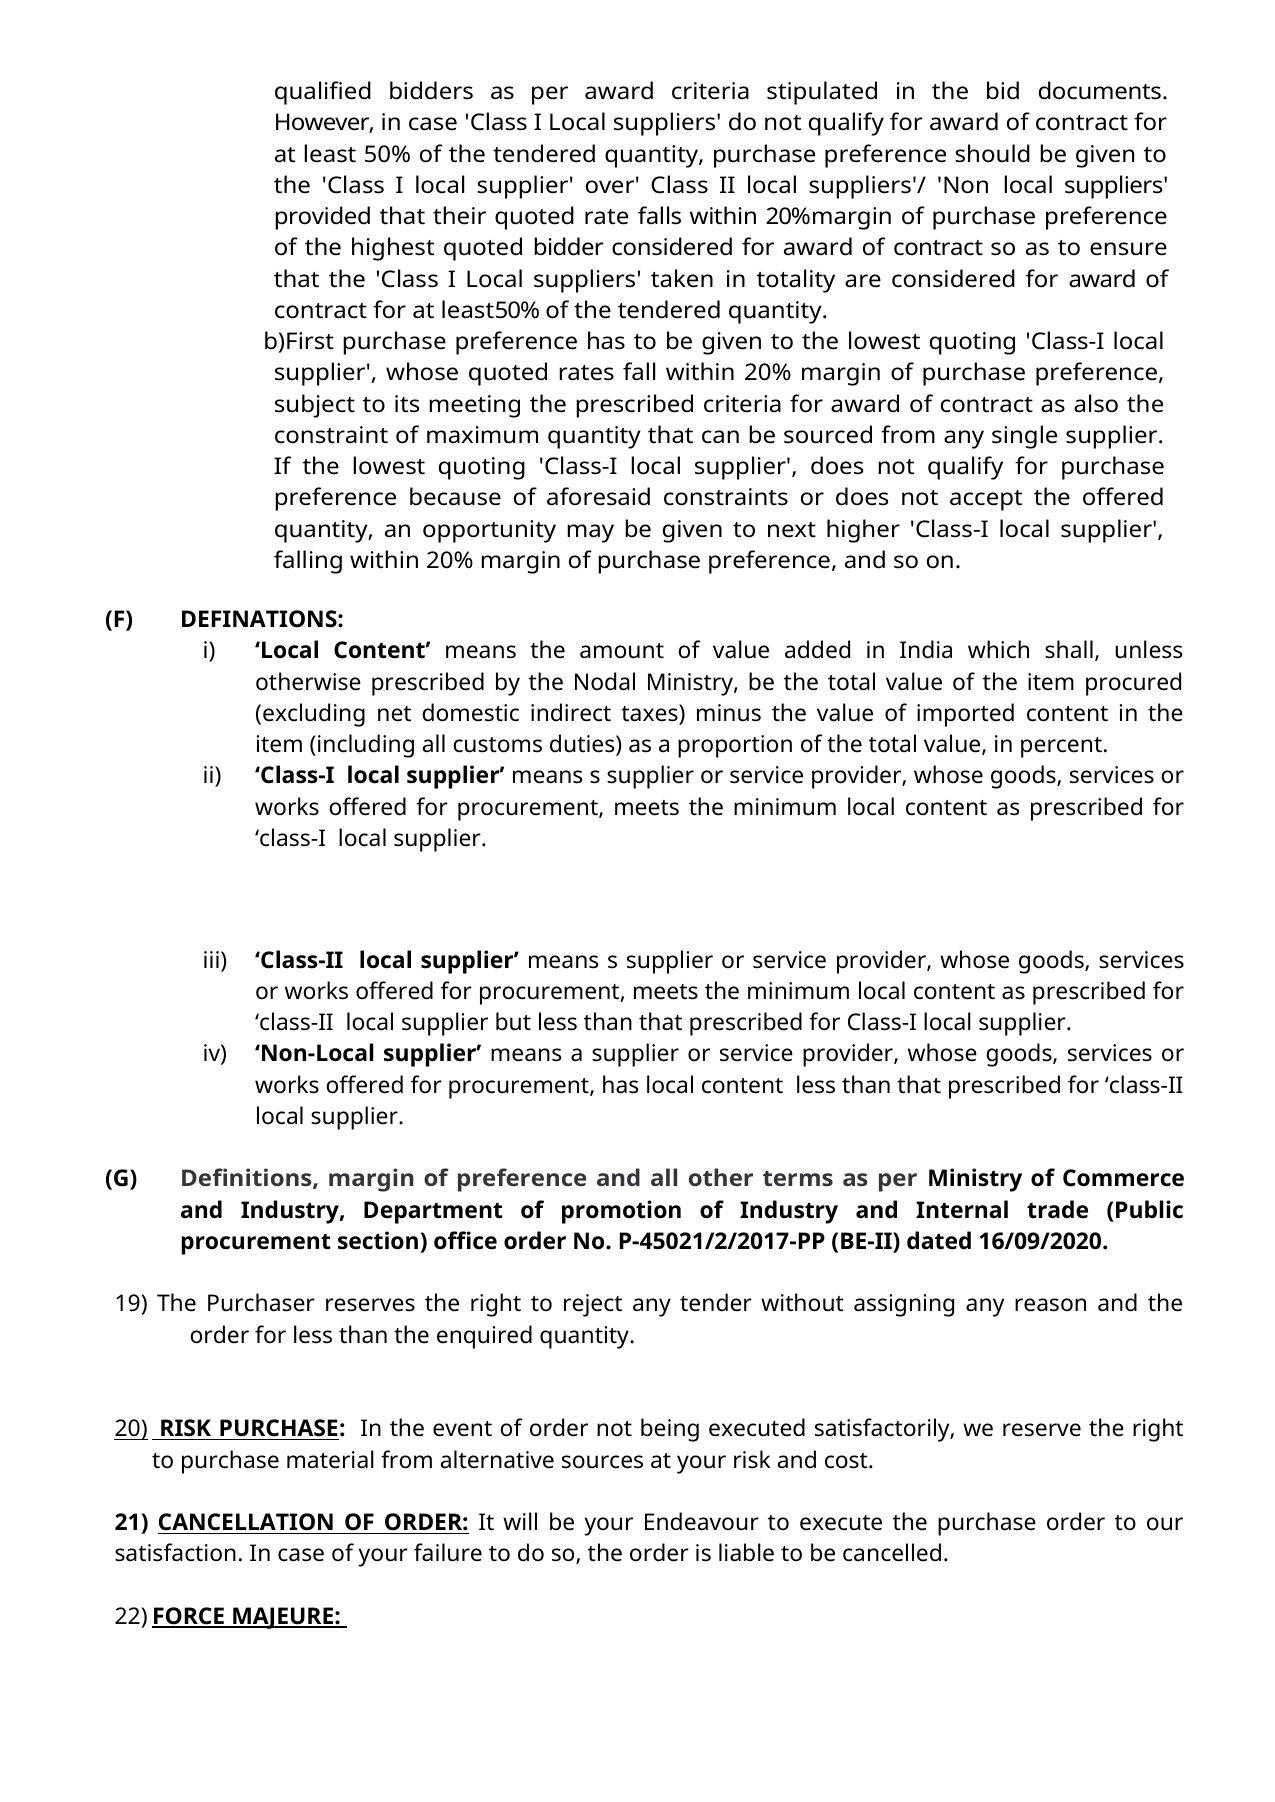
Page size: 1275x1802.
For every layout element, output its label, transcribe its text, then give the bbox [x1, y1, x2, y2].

list ‘Non-Local supplier’ means a supplier or service provider, whose goods, services or works offered for procurement, has local content less than that prescribed for ‘class-II local supplier. [202, 1037, 1185, 1131]
list RISK PURCHASE: In the event of order not being executed satisfactorily, we reserve the right to purchase material from alternative sources at your risk and cost. [114, 1412, 1185, 1475]
text 19) The Purchaser reserves the right to reject any tender without assigning any reason and the order for less than the enquired quantity. [114, 1287, 1185, 1350]
text 21) CANCELLATION OF ORDER: It will be your Endeavour to execute the purchase order to our satisfaction. In case of your failure to do so, the order is liable to be cancelled. [114, 1506, 1185, 1568]
list ‘Local Content’ means the amount of value added in India which shall, unless otherwise prescribed by the Nodal Ministry, be the total value of the item procured (excluding net domestic indirect taxes) minus the value of imported content in the item (including all customs duties) as a proportion of the total value, in percent. [202, 634, 1185, 759]
list FORCE MAJEURE: [114, 1600, 1185, 1631]
list ‘Class-I local supplier’ means s supplier or service provider, whose goods, services or works offered for procurement, meets the minimum local content as prescribed for ‘class-I local supplier. [202, 759, 1185, 853]
list ‘Class-II local supplier’ means s supplier or service provider, whose goods, services or works offered for procurement, meets the minimum local content as prescribed for ‘class-II local supplier but less than that prescribed for Class-I local supplier. [202, 943, 1185, 1037]
list DEFINATIONS: [105, 603, 1185, 634]
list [255, 75, 1168, 325]
list b)First purchase preference has to be given to the lowest quoting 'Class-I local supplier', whose quoted rates fall within 20% margin of purchase preference, subject to its meeting the prescribed criteria for award of contract as also the constraint of maximum quantity that can be sourced from any single supplier. If the lowest quoting 'Class-I local supplier', does not qualify for purchase preference because of aforesaid constraints or does not accept the offered quantity, an opportunity may be given to next higher 'Class-I local supplier', falling within 20% margin of purchase preference, and so on. [255, 325, 1166, 575]
list Definitions, margin of preference and all other terms as per Ministry of Commerce and Industry, Department of promotion of Industry and Internal trade (Public procurement section) office order No. P-45021/2/2017-PP (BE-II) dated 16/09/2020. [105, 1162, 1185, 1256]
